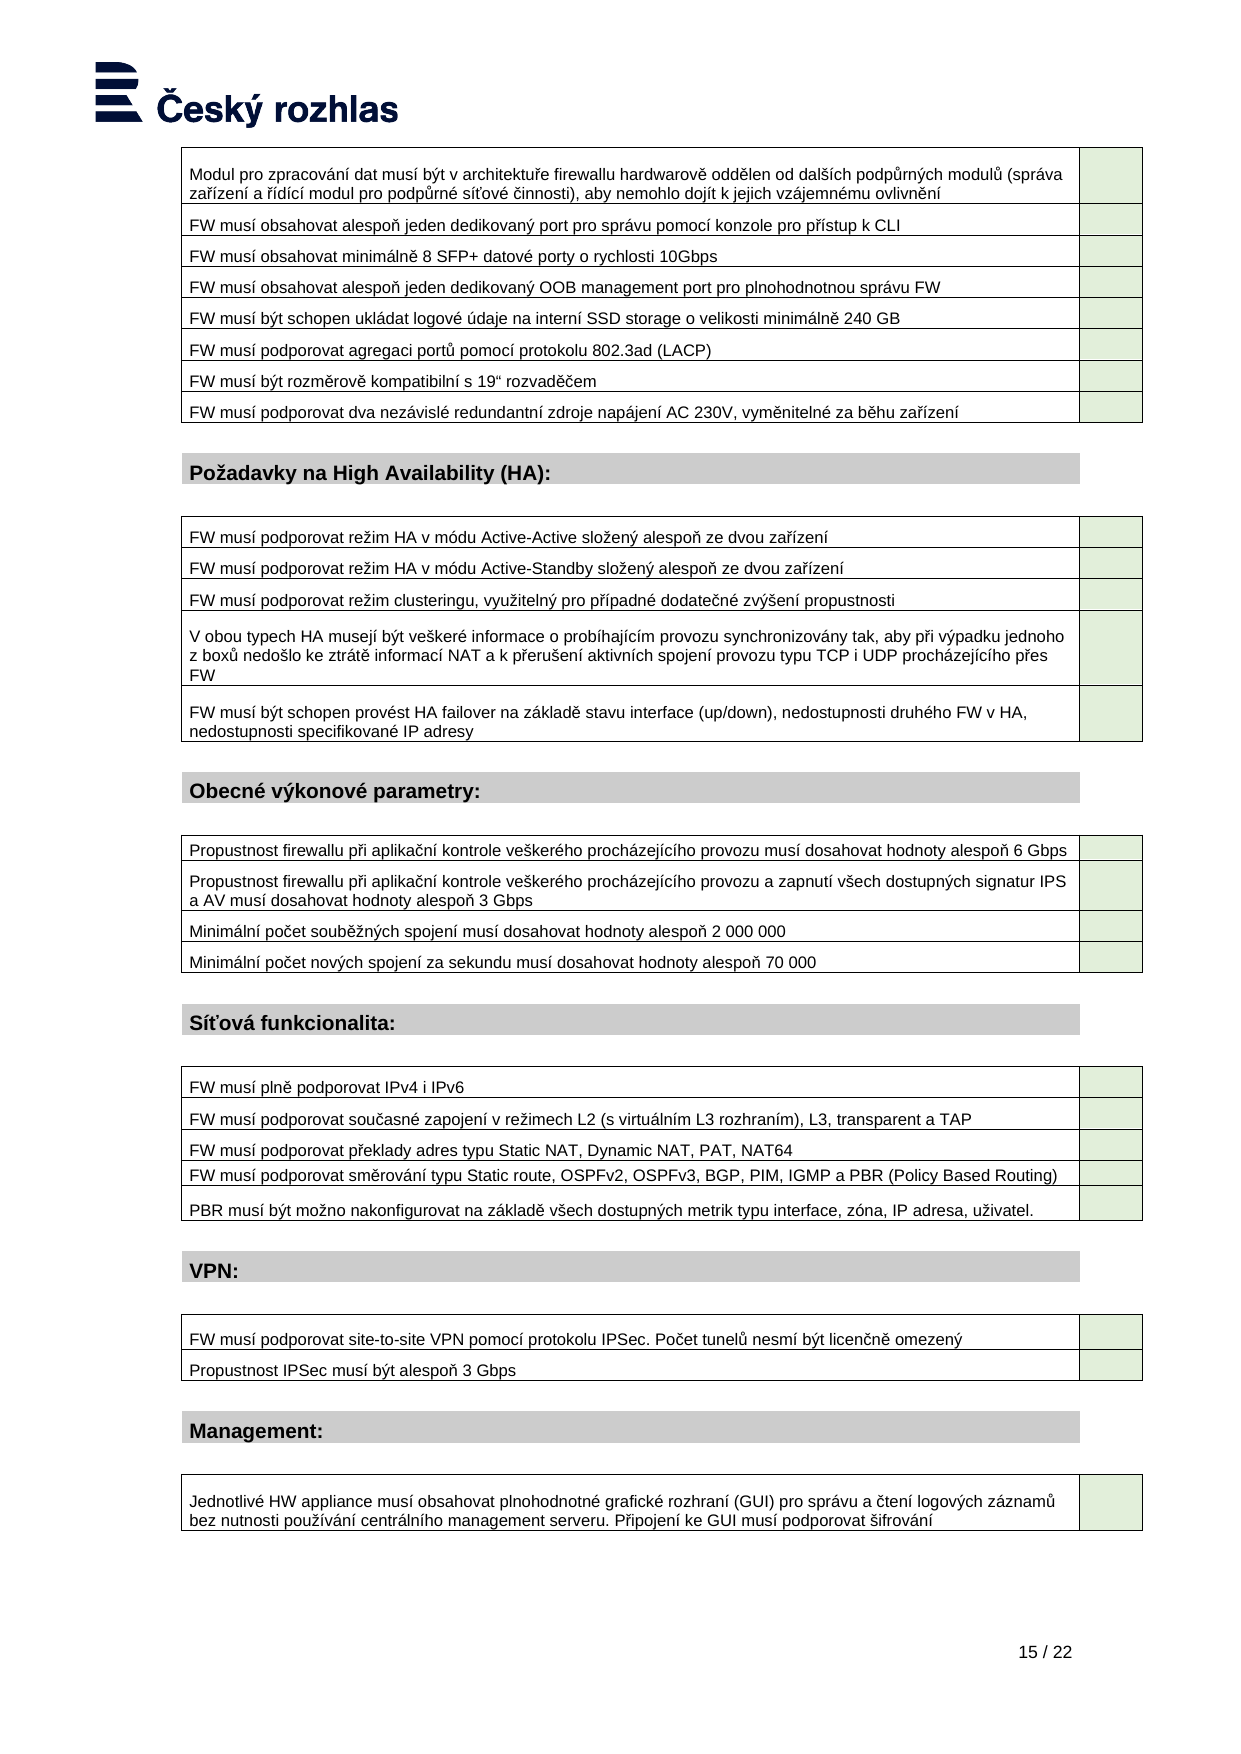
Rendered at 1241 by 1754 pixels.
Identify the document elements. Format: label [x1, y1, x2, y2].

table_header [167, 146, 1143, 1531]
picture [95, 62, 398, 128]
